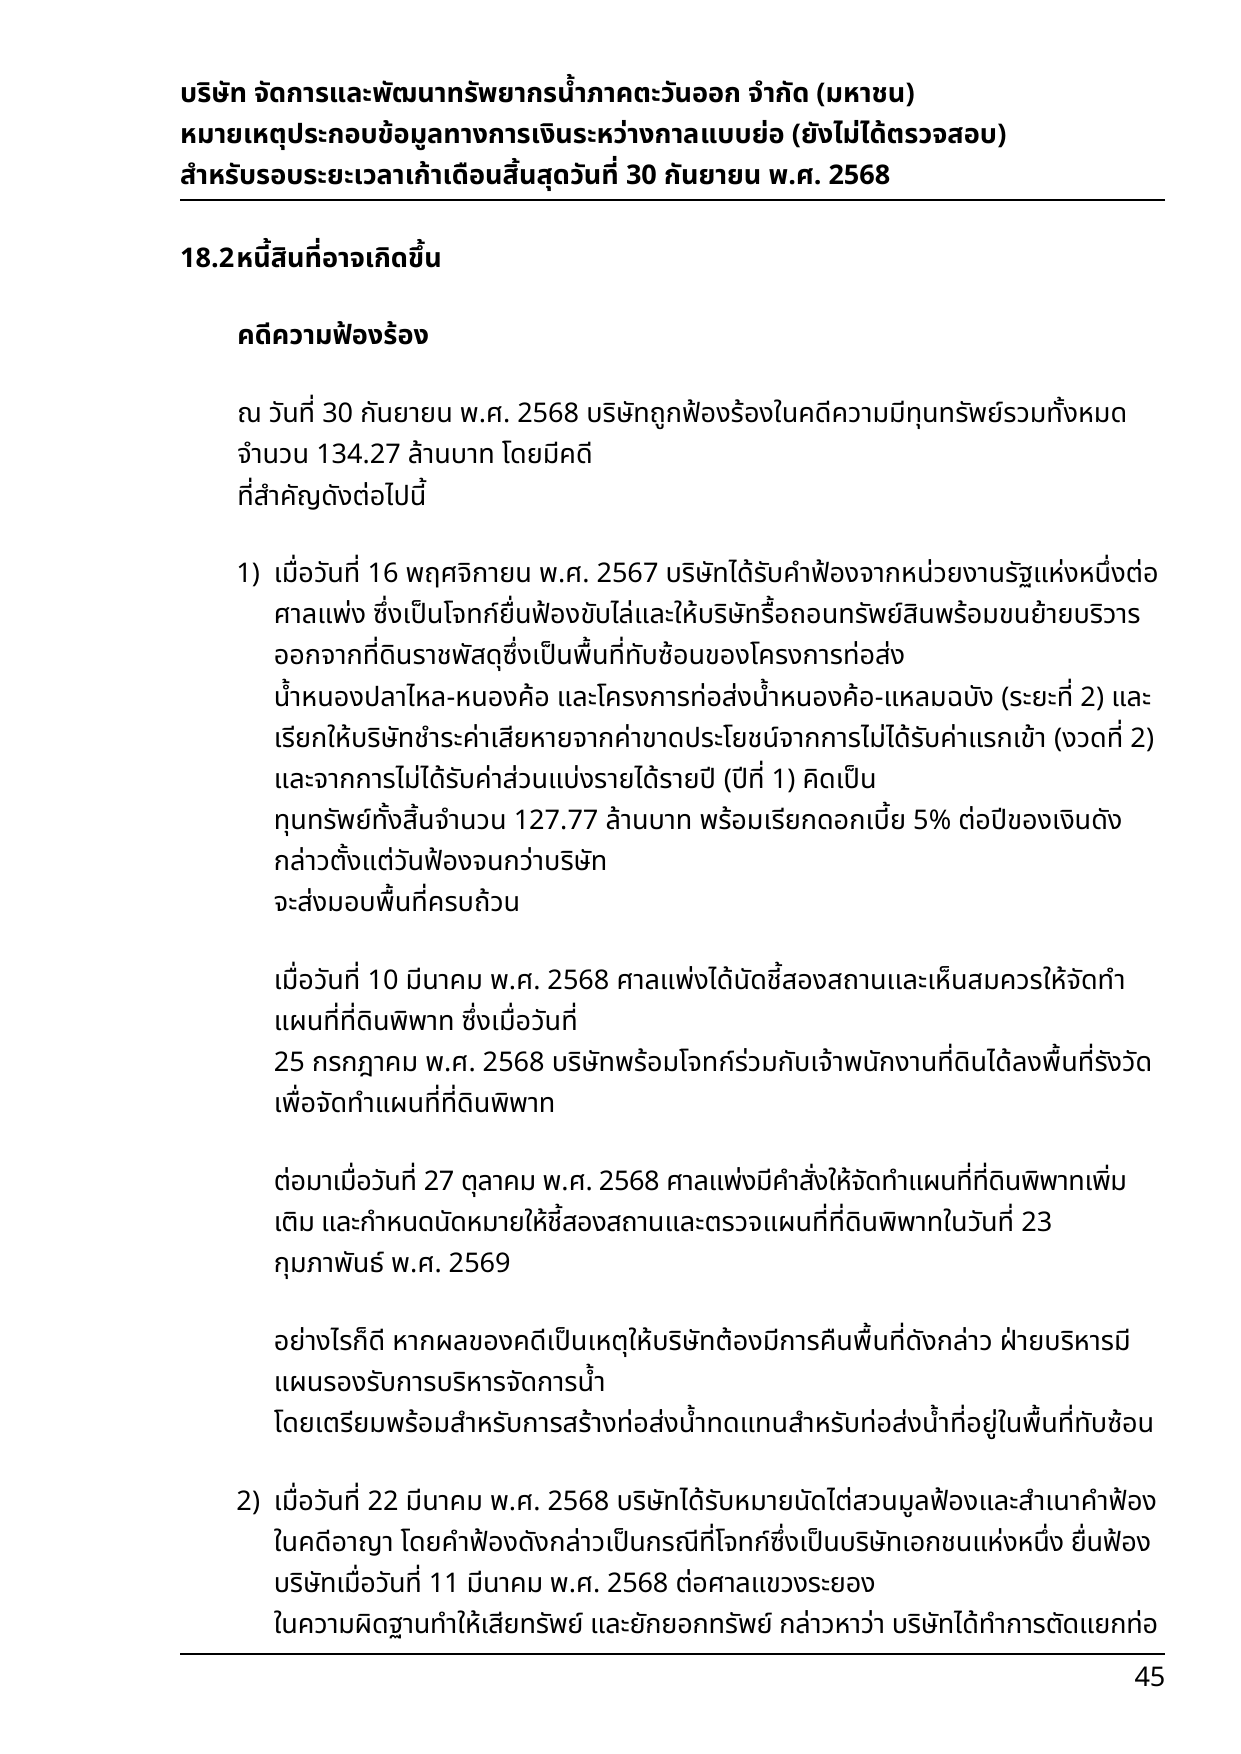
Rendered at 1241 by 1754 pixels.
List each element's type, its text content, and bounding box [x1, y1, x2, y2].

text ณ วันที่ 30 กันยายน พ.ศ. 2568 บริษัทถูกฟ้องร้องในคดีความมีทุนทรัพย์รวมทั้งหมดจำนวน 134.27 ล้านบาท โดยมีคดี ที่สำคัญดังต่อไปนี้ [237, 394, 1165, 517]
text 18.2 หนี้สินที่อาจเกิดขึ้น [180, 238, 1165, 279]
text อย่างไรก็ดี หากผลของคดีเป็นเหตุให้บริษัทต้องมีการคืนพื้นที่ดังกล่าว ฝ่ายบริหารมีแผนรองรับการบริหารจัดการน้ำ โดยเตรียมพร้อมสำหรับการสร้างท่อส่งน้ำทดแทนสำหรับท่อส่งน้ำที่อยู่ในพื้นที่ทับซ้อน [274, 1322, 1165, 1444]
text 1) เมื่อวันที่ 16 พฤศจิกายน พ.ศ. 2567 บริษัทได้รับคำฟ้องจากหน่วยงานรัฐแห่งหนึ่งต่อศาลแพ่ง ซึ่งเป็นโจทก์ยื่นฟ้องขับไล่และให้บริษัทรื้อถอนทรัพย์สินพร้อมขนย้ายบริวารออกจากที่ดินราชพัสดุซึ่งเป็นพื้นที่ทับซ้อนของโครงการท่อส่ง น้ำหนองปลาไหล-หนองค้อ และโครงการท่อส่งน้ำหนองค้อ-แหลมฉบัง (ระยะที่ 2) และเรียกให้บริษัทชำระค่าเสียหายจากค่าขาดประโยชน์จากการไม่ได้รับค่าแรกเข้า (งวดที่ 2) และจากการไม่ได้รับค่าส่วนแบ่งรายได้รายปี (ปีที่ 1) คิดเป็น ทุนทรัพย์ทั้งสิ้นจำนวน 127.77 ล้านบาท พร้อมเรียกดอกเบี้ย 5% ต่อปีของเงินดังกล่าวตั้งแต่วันฟ้องจนกว่าบริษัท จะส่งมอบพื้นที่ครบถ้วน [236, 554, 1165, 923]
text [236, 1481, 1165, 1646]
text คดีความฟ้องร้อง [237, 316, 1165, 357]
text ต่อมาเมื่อวันที่ 27 ตุลาคม พ.ศ. 2568 ศาลแพ่งมีคำสั่งให้จัดทำแผนที่ที่ดินพิพาทเพิ่มเติม และกำหนดนัดหมายให้ชี้สองสถานและตรวจแผนที่ที่ดินพิพาทในวันที่ 23 กุมภาพันธ์ พ.ศ. 2569 [274, 1161, 1165, 1285]
text เมื่อวันที่ 10 มีนาคม พ.ศ. 2568 ศาลแพ่งได้นัดชี้สองสถานเเละเห็นสมควรให้จัดทำแผนที่ที่ดินพิพาท ซึ่งเมื่อวันที่ 25 กรกฎาคม พ.ศ. 2568 บริษัทพร้อมโจทก์ร่วมกับเจ้าพนักงานที่ดินได้ลงพื้นที่รังวัด เพื่อจัดทำแผนที่ที่ดินพิพาท [274, 960, 1165, 1124]
